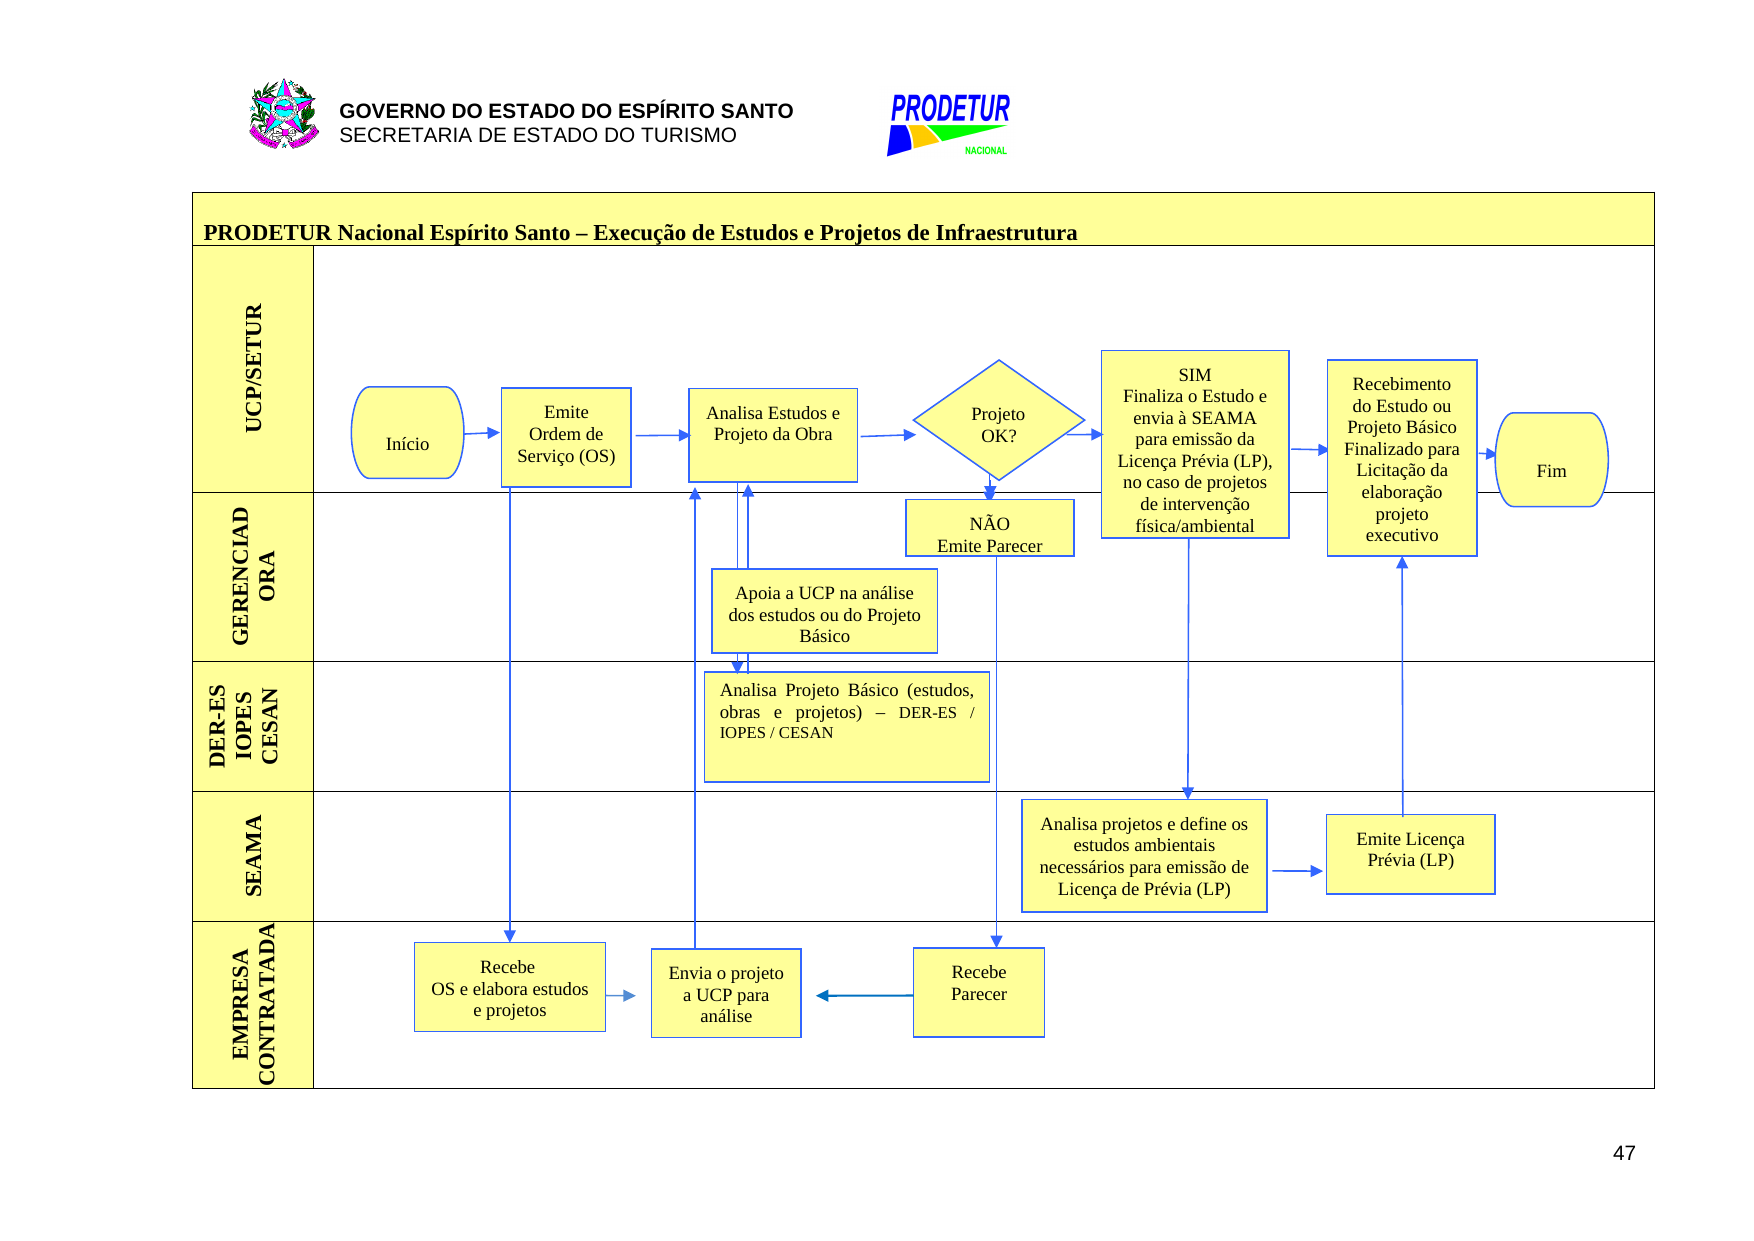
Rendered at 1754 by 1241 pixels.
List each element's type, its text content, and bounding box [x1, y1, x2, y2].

table_cell [314, 246, 1654, 492]
picture [878, 86, 1016, 159]
table_cell [314, 493, 509, 661]
table_cell DER-ES IOPES CESAN [193, 662, 313, 791]
table_cell [314, 922, 1654, 1088]
table_cell GERENCIADORA [193, 493, 313, 661]
table_cell [993, 493, 1187, 661]
table_cell SEAMA [193, 792, 313, 921]
picture [243, 75, 324, 151]
table_cell [511, 792, 694, 921]
table_cell [997, 792, 1654, 921]
table_cell [511, 493, 694, 661]
table_cell [738, 493, 747, 568]
table_header PRODETUR Nacional Espírito Santo – Execução de Estudos e Projetos de Infraestrutura [193, 193, 1654, 245]
table_cell [738, 654, 747, 661]
table_cell [696, 493, 737, 661]
table_cell [1404, 662, 1654, 791]
table_cell [1189, 662, 1401, 791]
table_cell [1403, 493, 1654, 661]
table_cell [749, 493, 996, 661]
table_cell [696, 662, 996, 791]
table_cell [314, 662, 509, 791]
table_cell [1190, 493, 1401, 661]
table_cell UCP/SETUR [193, 246, 313, 492]
table_cell [314, 792, 509, 921]
table_cell [511, 662, 694, 791]
table_cell [696, 792, 996, 921]
table_cell EMPRESA Contratada [193, 922, 313, 1088]
table_cell [997, 662, 1187, 791]
